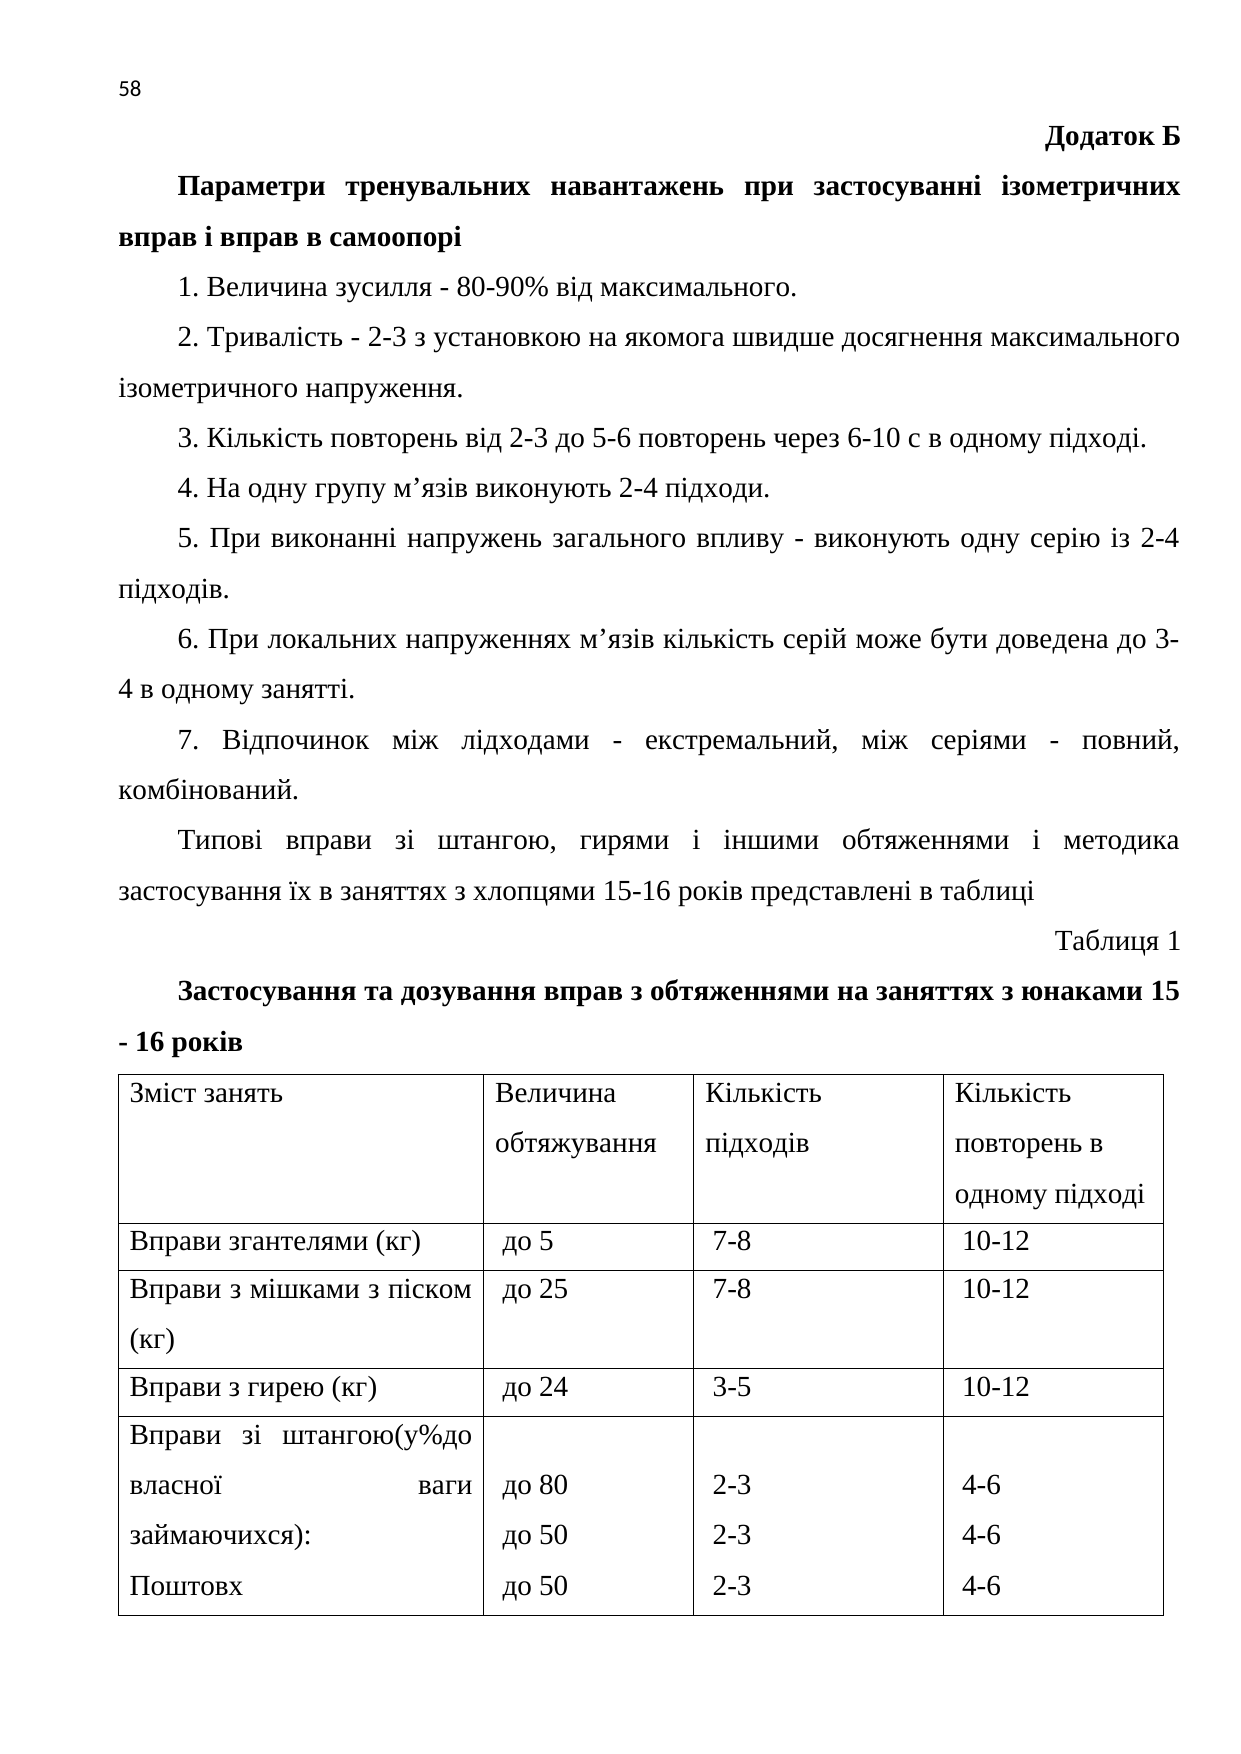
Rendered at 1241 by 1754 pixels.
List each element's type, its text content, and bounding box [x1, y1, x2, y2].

text 1. Величина зусилля - 80-90% від максимального. [118, 269, 1181, 303]
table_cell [694, 1417, 943, 1614]
text 4. На одну групу м’язів виконують 2-4 підходи. [118, 470, 1181, 504]
text 2. Тривалість - 2-3 з установкою на якомога швидше досягнення максимального ізометричного напруження. [118, 319, 1181, 403]
table_header Величина обтяжування [484, 1075, 693, 1222]
text Параметри тренувальних навантажень при застосуванні ізометричних вправ і вправ в самоопорі [118, 168, 1181, 252]
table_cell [119, 1417, 483, 1614]
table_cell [944, 1417, 1163, 1614]
text Типові вправи зі штангою, гирями і іншими обтяженнями і методика застосування їх в заняттях з хлопцями 15-16 років представлені в таблиці [118, 822, 1181, 906]
table_cell до 25 [484, 1271, 693, 1368]
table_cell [484, 1417, 693, 1614]
text Таблиця 1 [118, 923, 1181, 957]
table_header Кількість повторень в одному підході [944, 1075, 1163, 1222]
table_cell Вправи з гирею (кг) [119, 1369, 483, 1416]
table_header Зміст занять [119, 1075, 483, 1222]
table_cell Вправи з мішками з піском (кг) [119, 1271, 483, 1368]
table_cell 3-5 [694, 1369, 943, 1416]
table_cell до 24 [484, 1369, 693, 1416]
table_cell до 5 [484, 1224, 693, 1270]
text 6. При локальних напруженнях м’язів кількість серій може бути доведена до 3-4 в одному занятті. [118, 621, 1181, 705]
table_cell Вправи згантелями (кг) [119, 1224, 483, 1270]
table_header Кількість підходів [694, 1075, 943, 1222]
table_cell 10-12 [944, 1369, 1163, 1416]
text 3. Кількість повторень від 2-3 до 5-6 повторень через 6-10 с в одному підході. [118, 420, 1181, 453]
text Додаток Б [118, 118, 1181, 152]
table_cell 7-8 [694, 1224, 943, 1270]
table_cell 7-8 [694, 1271, 943, 1368]
text 5. При виконанні напружень загального впливу - виконують одну серію із 2-4 підходів. [118, 521, 1181, 604]
table_cell 10-12 [944, 1224, 1163, 1270]
text 7. Відпочинок між лідходами - екстремальний, між серіями - повний, комбінований. [118, 722, 1181, 806]
table_cell 10-12 [944, 1271, 1163, 1368]
text Застосування та дозування вправ з обтяженнями на заняттях з юнаками 15 - 16 років [118, 973, 1181, 1057]
